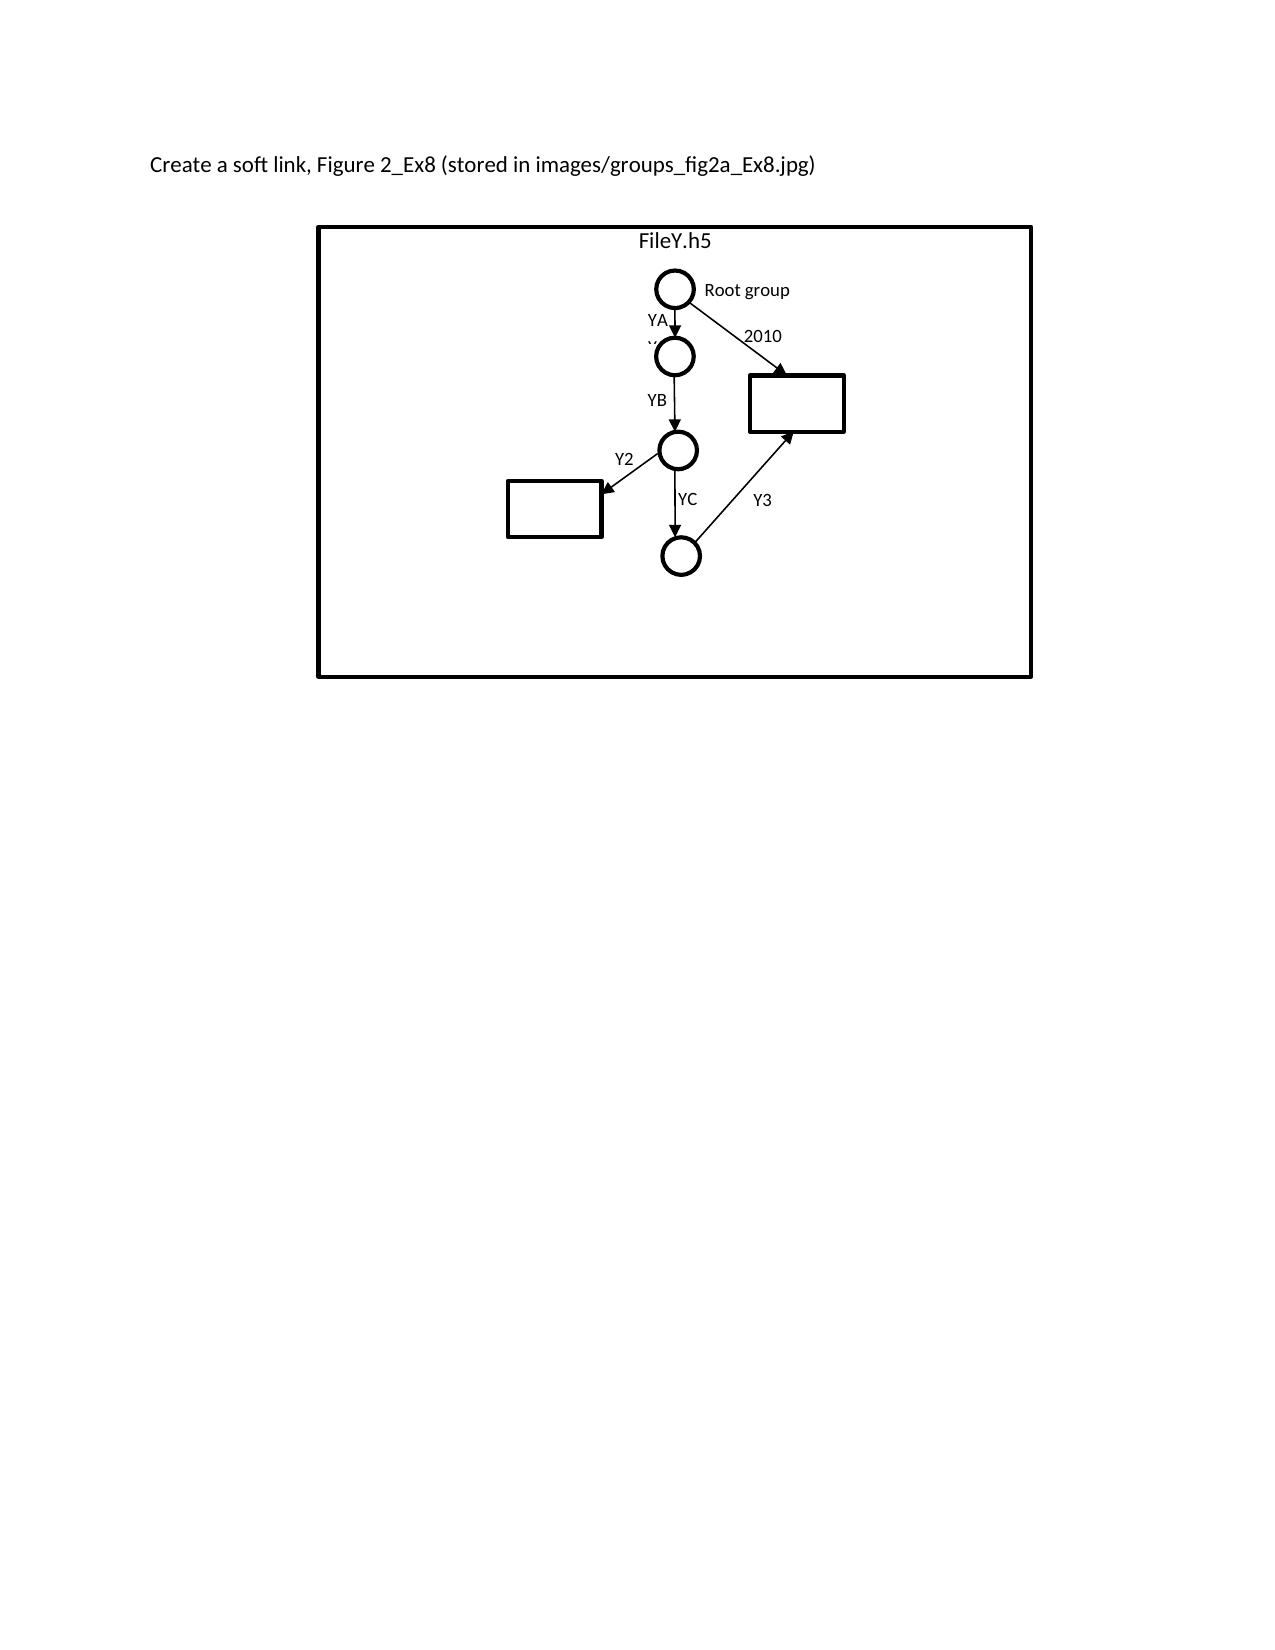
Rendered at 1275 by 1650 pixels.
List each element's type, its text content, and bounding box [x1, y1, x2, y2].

text Create a soft link, Figure 2_Ex8 (stored in images/groups_fig2a_Ex8.jpg) [150, 150, 1125, 178]
